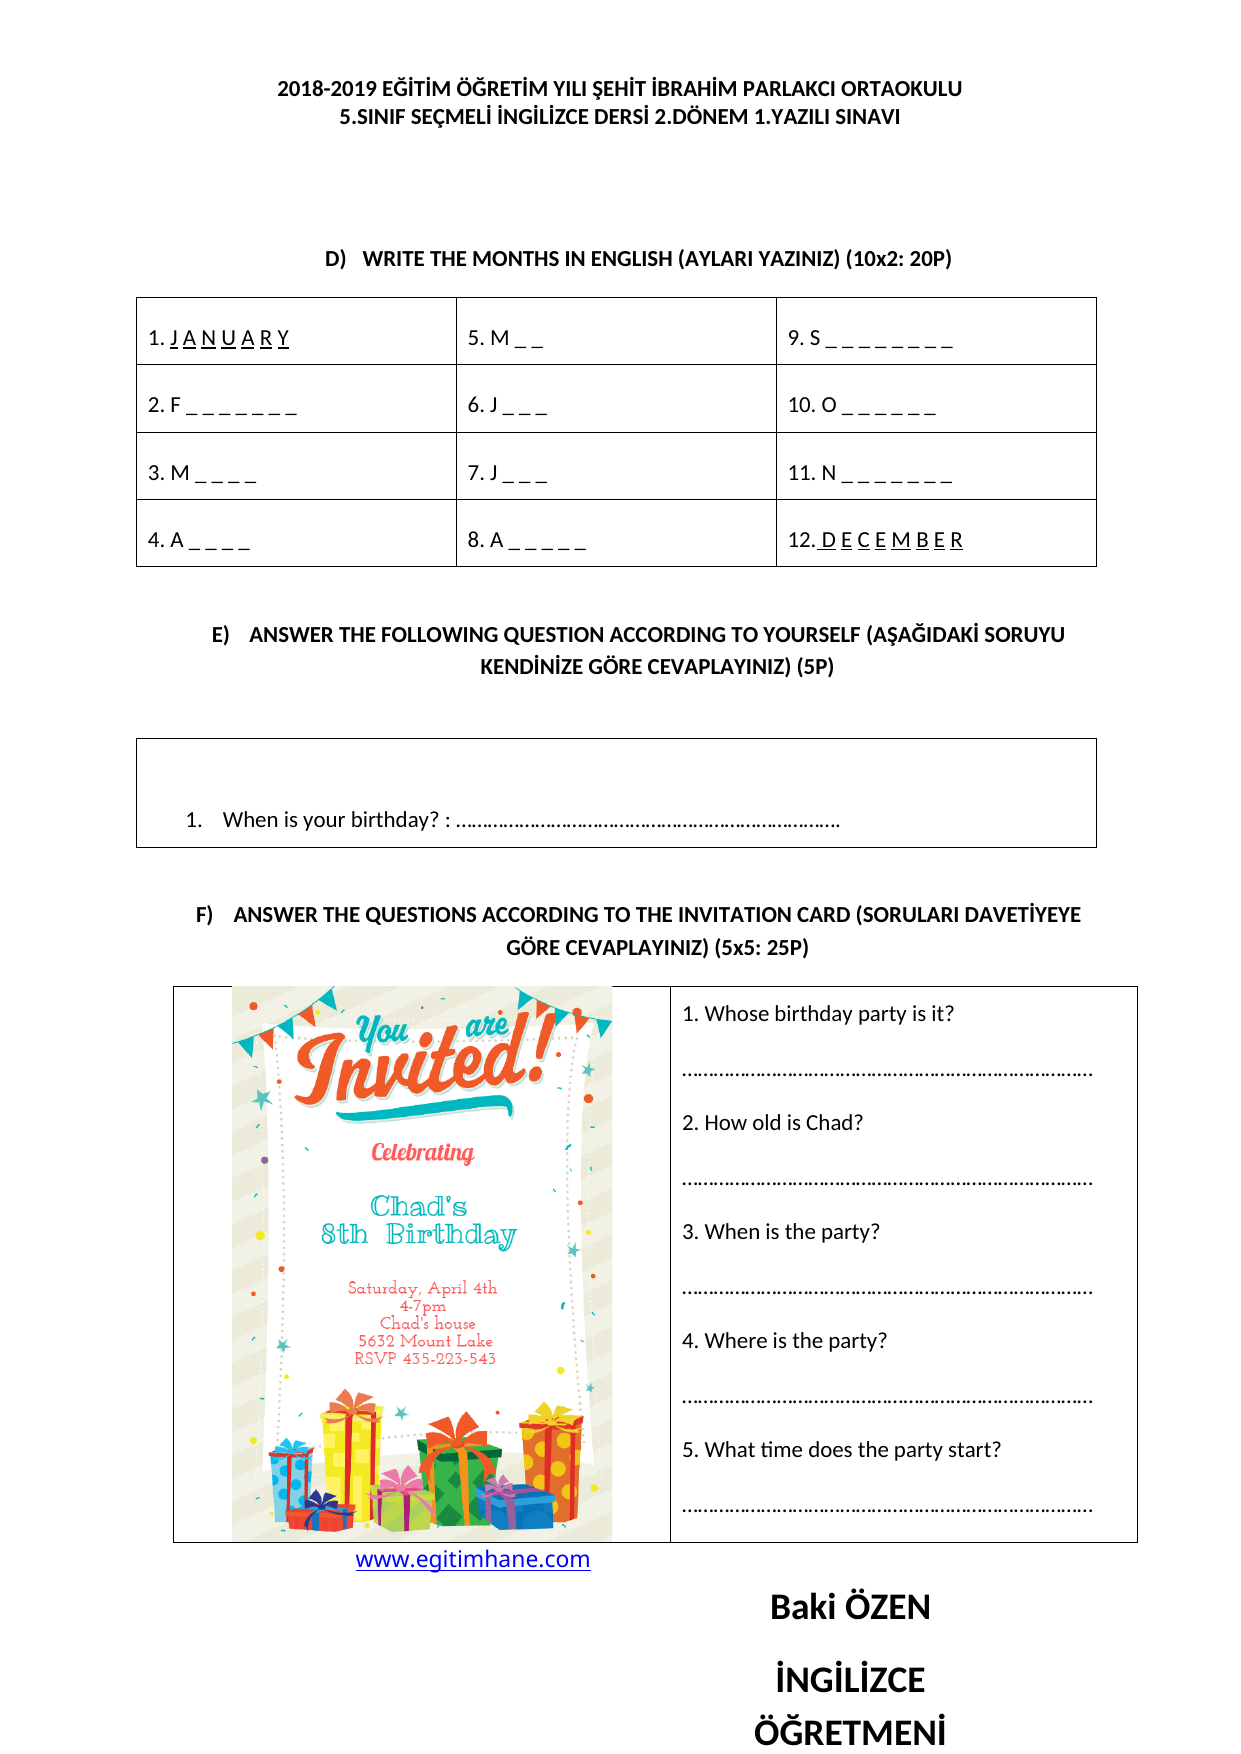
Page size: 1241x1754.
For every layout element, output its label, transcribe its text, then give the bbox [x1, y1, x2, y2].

table_header 9. S _ _ _ _ _ _ _ _ [777, 298, 1096, 364]
table_cell 4. A _ _ _ _ [137, 500, 456, 566]
table_header 5. M _ _ [457, 298, 776, 364]
table_cell 6. J _ _ _ [457, 365, 776, 432]
table_header When is your birthday? : ………………………………………………………………. [137, 739, 1096, 847]
text www.egitimhane.com [148, 1543, 1093, 1574]
table_cell 12. D E C E M B E R [777, 500, 1096, 566]
list ANSWER THE QUESTIONS ACCORDING TO THE INVITATION CARD (SORULARI DAVETİYEYE GÖRE CEVAPLAYINIZ) (5x5: 25P) [185, 901, 1093, 961]
table_cell 7. J _ _ _ [457, 433, 776, 499]
table_cell 3. M _ _ _ _ [137, 433, 456, 499]
list WRITE THE MONTHS IN ENGLISH (AYLARI YAZINIZ) (10x2: 20P) [185, 244, 1093, 272]
table_cell 10. O _ _ _ _ _ _ [777, 365, 1096, 432]
table_cell 11. N _ _ _ _ _ _ _ [777, 433, 1096, 499]
table_cell 2. F _ _ _ _ _ _ _ [137, 365, 456, 432]
table_header [613, 987, 670, 1542]
picture [232, 986, 613, 1542]
table_cell 8. A _ _ _ _ _ [457, 500, 776, 566]
table_header [174, 987, 232, 1542]
table_header 1. Whose birthday party is it? …………………………………………………………………… 2. How old is Chad? …………………………………………………………………… 3. When is the party? …………………………………………………………………… 4. Where is the party? …………………………………………………………………… 5. What time does the party start? …………………………………………………………………… [671, 987, 1137, 1542]
table_header 1. J A N U A R Y [137, 298, 456, 364]
list ANSWER THE FOLLOWING QUESTION ACCORDING TO YOURSELF (AŞAĞIDAKİ SORUYU KENDİNİZE GÖRE CEVAPLAYINIZ) (5P) [185, 620, 1093, 680]
